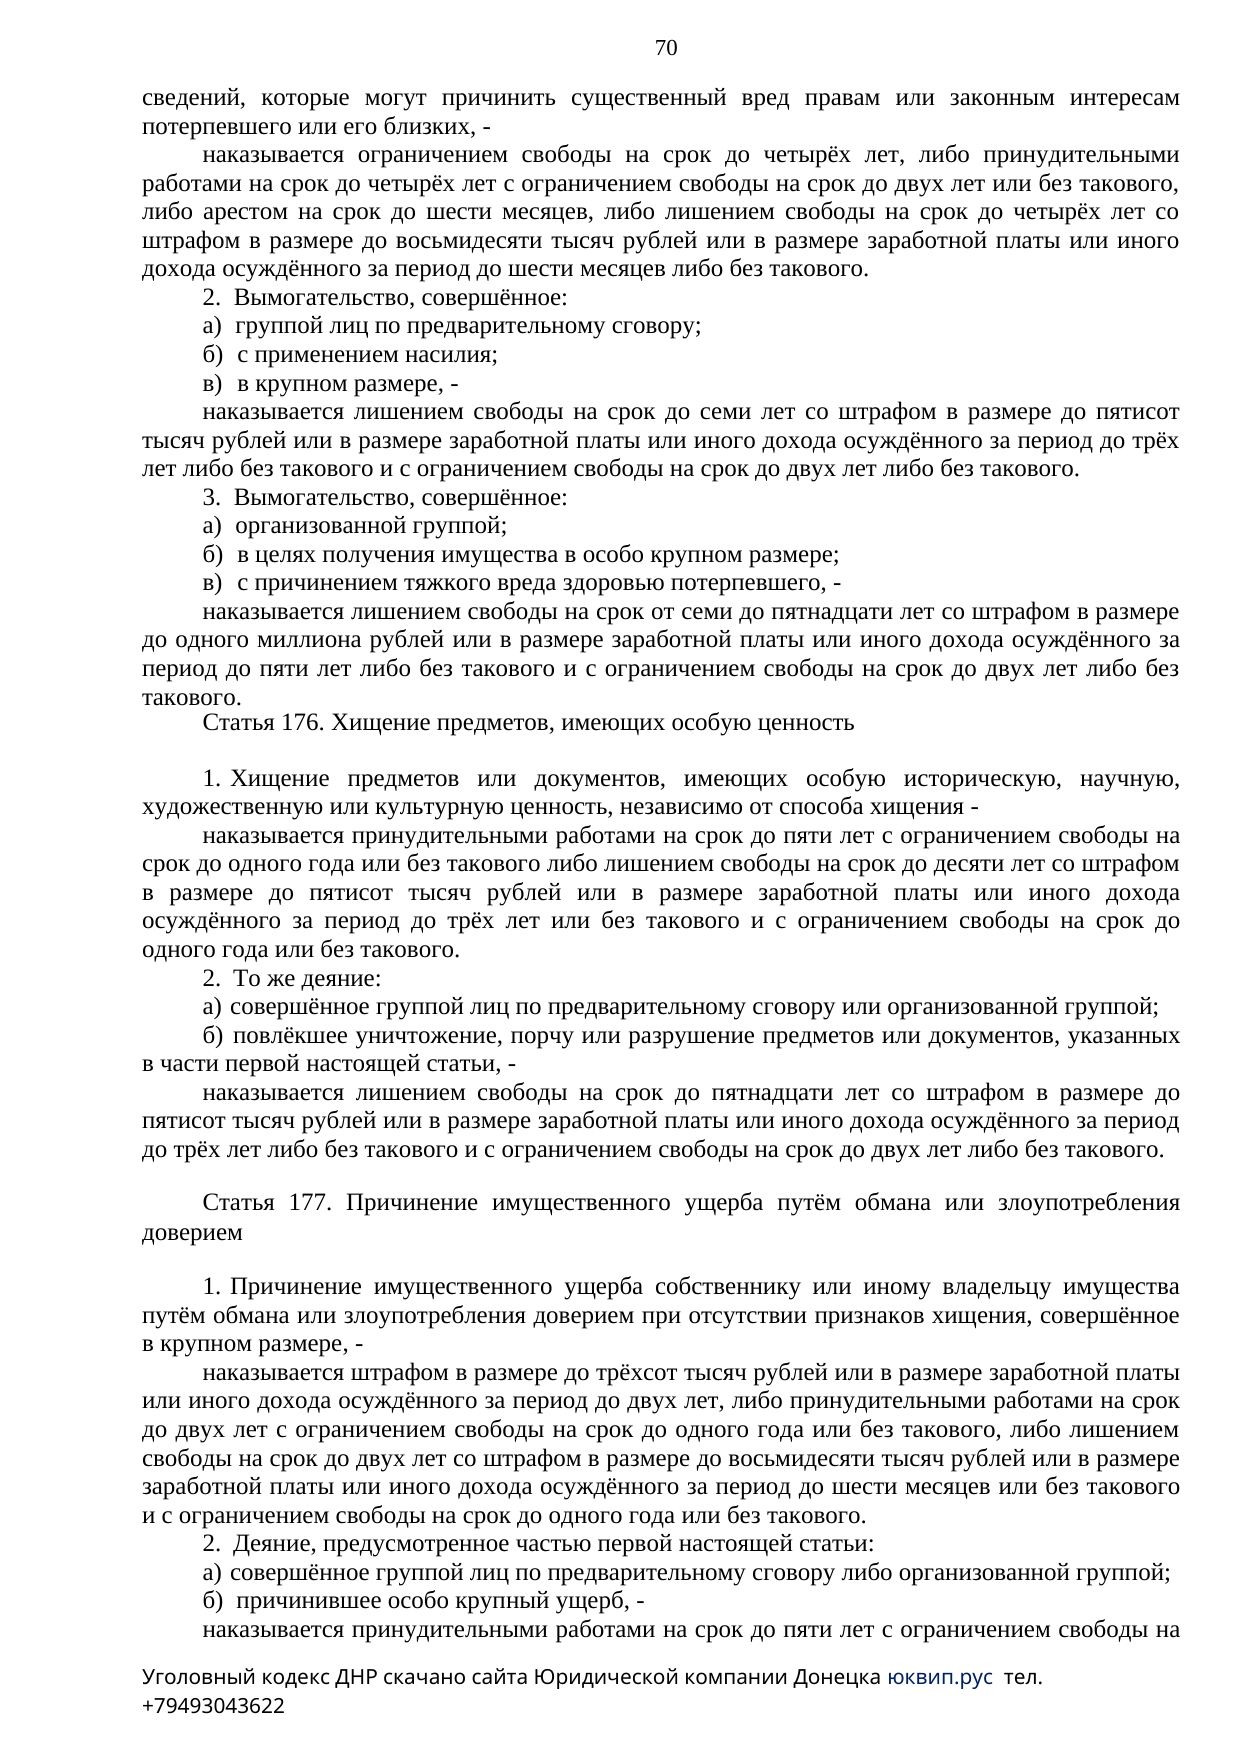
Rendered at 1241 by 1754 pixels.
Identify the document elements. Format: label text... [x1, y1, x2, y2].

list Причинение имущественного ущерба собственнику или иному владельцу имущества путём обмана или злоупотребления доверием при отсутствии признаков хищения, совершённое в крупном размере, - [142, 1272, 1181, 1358]
text б) повлёкшее уничтожение, порчу или разрушение предметов или документов, указанных в части первой настоящей статьи, - [142, 1020, 1181, 1077]
text наказывается лишением свободы на срок до пятнадцати лет со штрафом в размере до пятисот тысяч рублей или в размере заработной платы или иного дохода осуждённого за период до трёх лет либо без такового и с ограничением свободы на срок до двух лет либо без такового. [142, 1077, 1181, 1163]
text в) в крупном размере, - [142, 368, 1181, 397]
list Вымогательство, совершённое: [142, 482, 1181, 511]
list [142, 83, 1181, 140]
text б) причинившее особо крупный ущерб, - [142, 1586, 1181, 1614]
text б) в целях получения имущества в особо крупном размере; [142, 539, 1181, 568]
text а) группой лиц по предварительному сговору; [142, 311, 1181, 339]
text наказывается лишением свободы на срок до семи лет со штрафом в размере до пятисот тысяч рублей или в размере заработной платы или иного дохода осуждённого за период до трёх лет либо без такового и с ограничением свободы на срок до двух лет либо без такового. [142, 397, 1181, 482]
text а) совершённое группой лиц по предварительному сговору либо организованной группой; [142, 1557, 1181, 1586]
text наказывается лишением свободы на срок от семи до пятнадцати лет со штрафом в размере до одного миллиона рублей или в размере заработной платы или иного дохода осуждённого за период до пяти лет либо без такового и с ограничением свободы на срок до двух лет либо без такового. [142, 596, 1181, 711]
text наказывается принудительными работами на срок до пяти лет с ограничением свободы на срок до одного года или без такового либо лишением свободы на срок до десяти лет со штрафом в размере до пятисот тысяч рублей или в размере заработной платы или иного дохода осуждённого за период до трёх лет или без такового и с ограничением свободы на срок до одного года или без такового. [142, 820, 1181, 963]
text а) совершённое группой лиц по предварительному сговору или организованной группой; [142, 992, 1181, 1020]
list То же деяние: [142, 963, 1181, 992]
text в) с причинением тяжкого вреда здоровью потерпевшего, - [142, 568, 1181, 596]
text наказывается штрафом в размере до трёхсот тысяч рублей или в размере заработной платы или иного дохода осуждённого за период до двух лет, либо принудительными работами на срок до двух лет с ограничением свободы на срок до одного года или без такового, либо лишением свободы на срок до двух лет со штрафом в размере до восьмидесяти тысяч рублей или в размере заработной платы или иного дохода осуждённого за период до шести месяцев или без такового и с ограничением свободы на срок до одного года или без такового. [142, 1358, 1181, 1529]
list Деяние, предусмотренное частью первой настоящей статьи: [142, 1529, 1181, 1557]
text наказывается ограничением свободы на срок до четырёх лет, либо принудительными работами на срок до четырёх лет с ограничением свободы на срок до двух лет или без такового, либо арестом на срок до шести месяцев, либо лишением свободы на срок до четырёх лет со штрафом в размере до восьмидесяти тысяч рублей или в размере заработной платы или иного дохода осуждённого за период до шести месяцев либо без такового. [142, 140, 1181, 282]
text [142, 1614, 1181, 1643]
list Хищение предметов или документов, имеющих особую историческую, научную, художественную или культурную ценность, независимо от способа хищения - [142, 763, 1181, 820]
text Статья 176. Хищение предметов, имеющих особую ценность [142, 711, 1181, 736]
list Вымогательство, совершённое: [142, 282, 1181, 311]
text б) с применением насилия; [142, 339, 1181, 368]
text Статья 177. Причинение имущественного ущерба путём обмана или злоупотребления доверием [142, 1187, 1181, 1246]
text а) организованной группой; [142, 511, 1181, 539]
